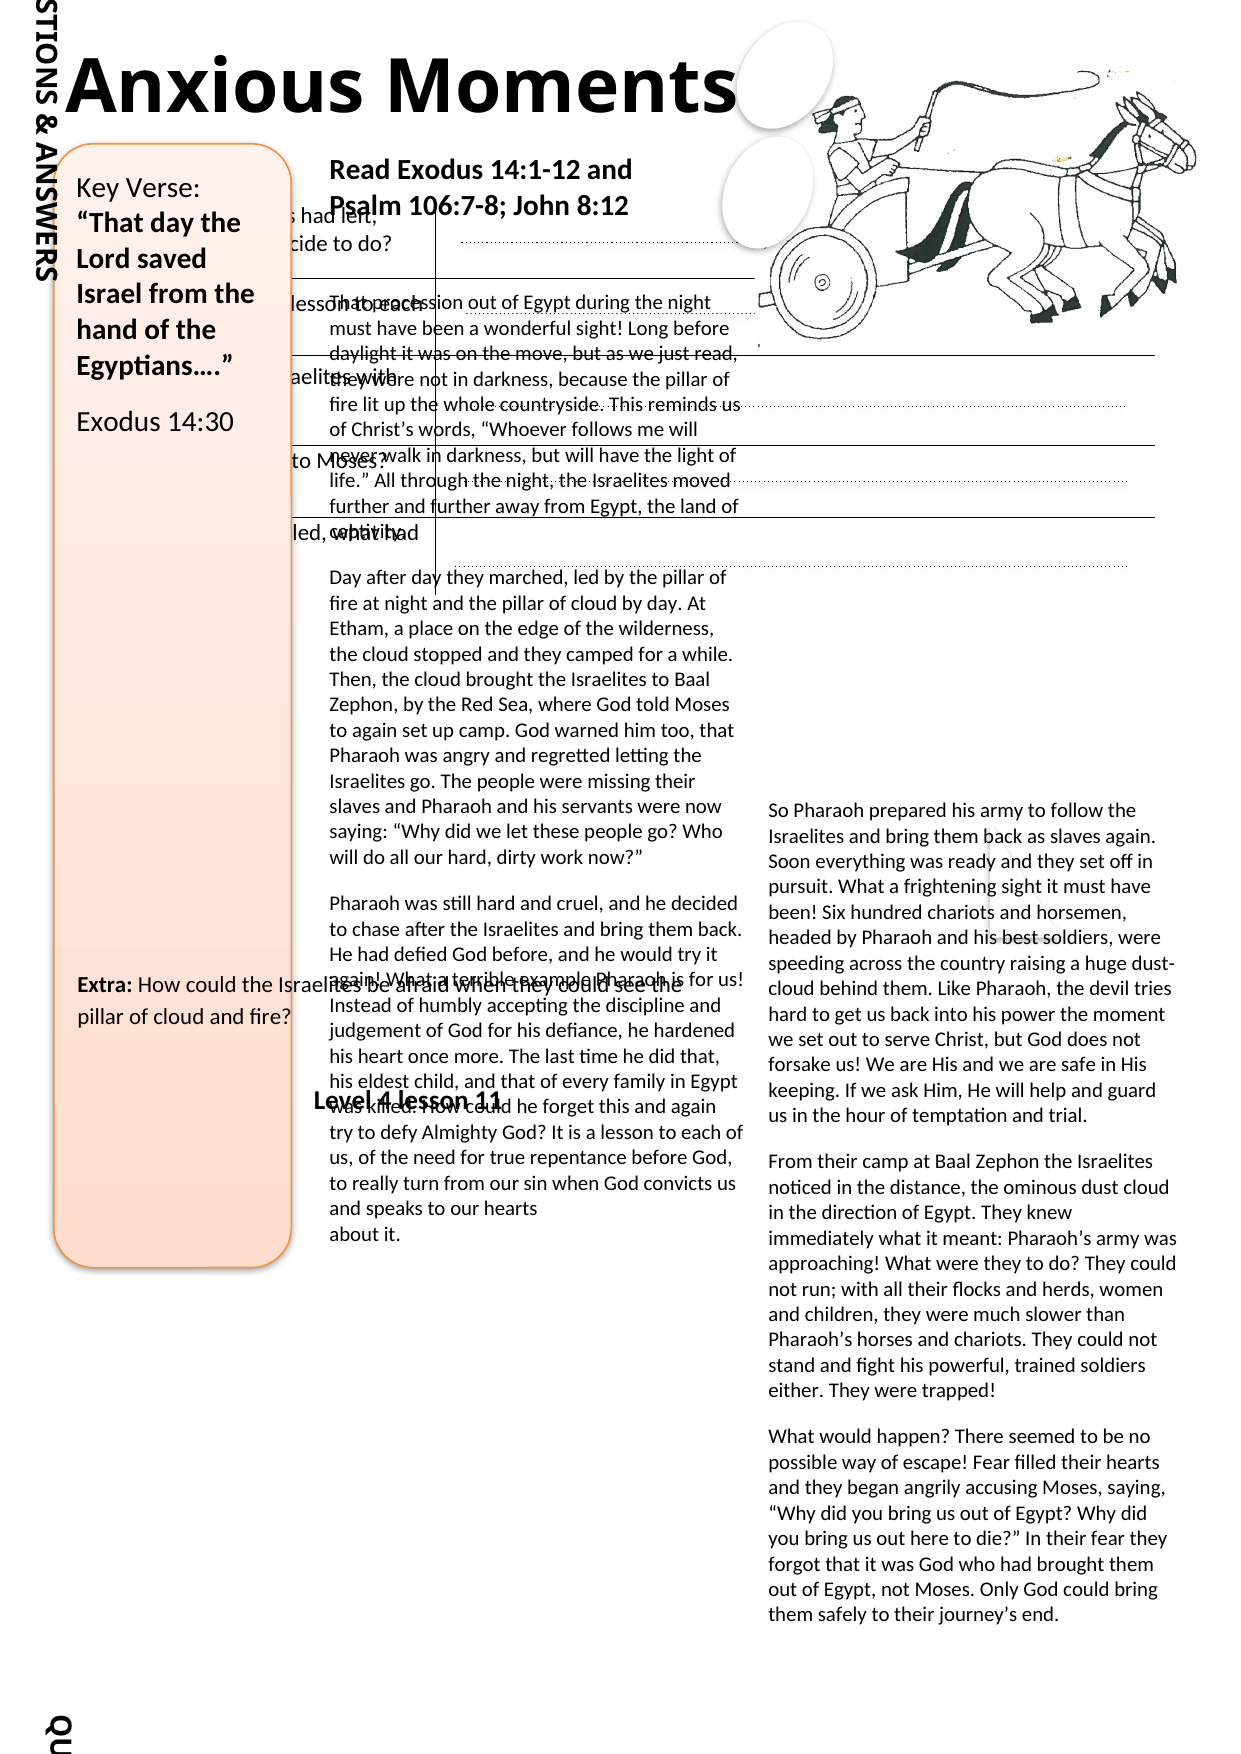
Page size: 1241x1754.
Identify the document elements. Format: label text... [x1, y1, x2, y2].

table_cell 3. What filled the Israelites with fear? [297, 356, 435, 445]
table_header 1. After the Israelites had left, what did Pharaoh decide to do? [297, 201, 435, 278]
table_header [436, 201, 754, 278]
table_cell [436, 279, 1155, 355]
table_cell 4. What did they say to Moses? [297, 446, 435, 517]
table_cell [436, 518, 1155, 595]
table_cell 2. How is Pharaoh a lesson to each of us? [297, 279, 435, 355]
table_cell 5. When they grumbled, what had they forgotten? [297, 518, 435, 595]
table_cell [436, 356, 1155, 445]
table_cell [436, 446, 1155, 517]
picture [754, 59, 1212, 347]
